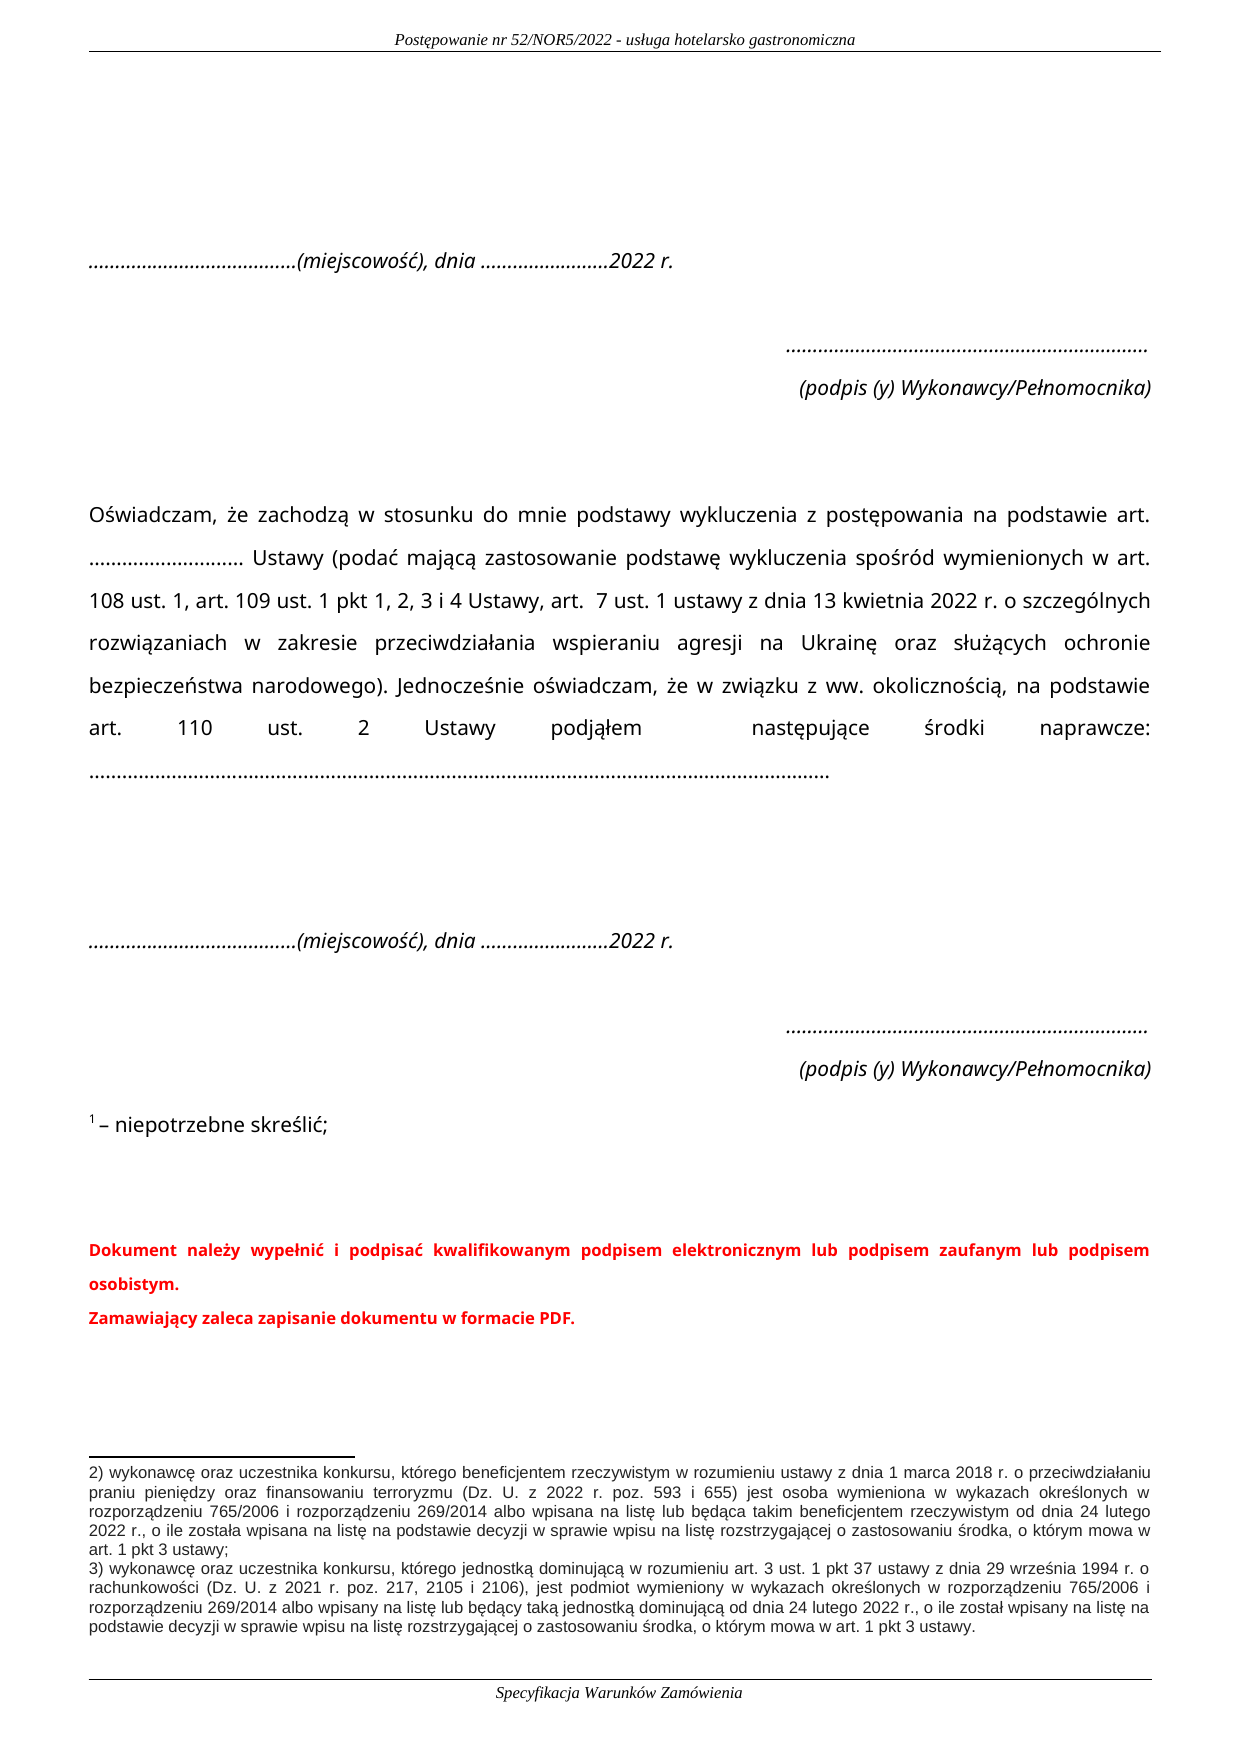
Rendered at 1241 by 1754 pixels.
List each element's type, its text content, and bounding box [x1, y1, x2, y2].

text Dokument należy wypełnić i podpisać kwalifikowanym podpisem elektronicznym lub podpisem zaufanym lub podpisem osobistym. [89, 1238, 1152, 1295]
text …………………………………(miejscowość), dnia ……………………2022 r. [89, 246, 1152, 274]
text 1 – niepotrzebne skreślić; [89, 1111, 1152, 1139]
text (podpis (y) Wykonawcy/Pełnomocnika) [89, 373, 1152, 402]
text ……………………………………..…………………… [89, 1011, 1152, 1039]
text …………………………………(miejscowość), dnia ……………………2022 r. [89, 927, 1152, 955]
text Zamawiający zaleca zapisanie dokumentu w formacie PDF. [89, 1306, 1152, 1329]
text Oświadczam, że zachodzą w stosunku do mnie podstawy wykluczenia z postępowania na podstawie art. …………................ Ustawy (podać mającą zastosowanie podstawę wykluczenia spośród wymienionych w art. 108 ust. 1, art. 109 ust. 1 pkt 1, 2, 3 i 4 Ustawy, art. 7 ust. 1 ustawy z dnia 13 kwietnia 2022 r. o szczególnych rozwiązaniach w zakresie przeciwdziałania wspieraniu agresji na Ukrainę oraz służących ochronie bezpieczeństwa narodowego). Jednocześnie oświadczam, że w związku z ww. okolicznością, na podstawie art. 110 ust. 2 Ustawy podjąłem następujące środki naprawcze: ……………………………………………………………………………………………………………………… [89, 501, 1152, 784]
text ……………………………………..…………………… [89, 331, 1152, 359]
text (podpis (y) Wykonawcy/Pełnomocnika) [89, 1054, 1152, 1082]
